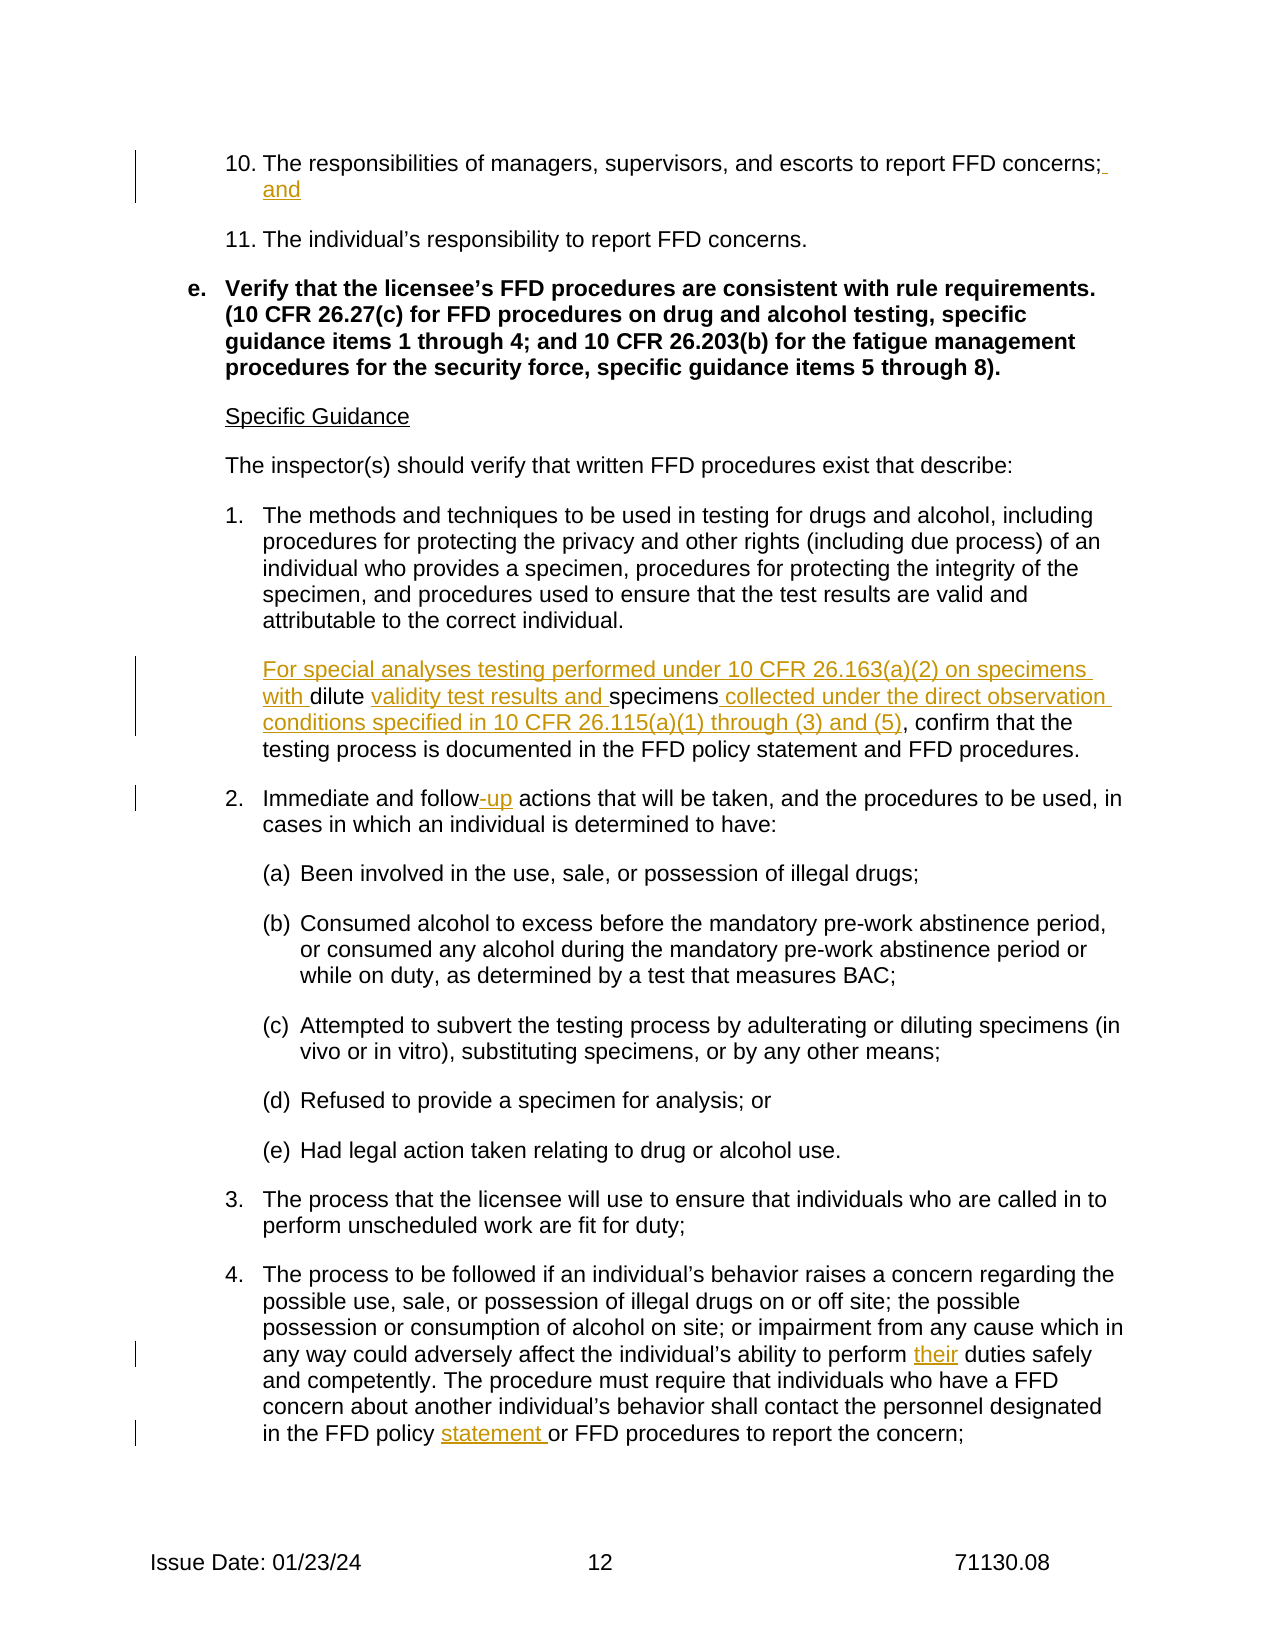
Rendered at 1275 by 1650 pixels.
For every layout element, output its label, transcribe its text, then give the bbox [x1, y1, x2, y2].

list The methods and techniques to be used in testing for drugs and alcohol, including procedures for protecting the privacy and other rights (including due process) of an individual who provides a specimen, procedures for protecting the integrity of the specimen, and procedures used to ensure that the test results are valid and attributable to the correct individual. [225, 502, 1125, 633]
text The inspector(s) should verify that written FFD procedures exist that describe: [225, 452, 1125, 479]
text Specific Guidance [225, 403, 1125, 429]
list The process that the licensee will use to ensure that individuals who are called in to perform unscheduled work are fit for duty; [225, 1186, 1125, 1238]
list Attempted to subvert the testing process by adulterating or diluting specimens (in vivo or in vitro), substituting specimens, or by any other means; [262, 1012, 1125, 1064]
list The individual’s responsibility to report FFD concerns. [225, 226, 1125, 252]
list Been involved in the use, sale, or possession of illegal drugs; [262, 860, 1125, 887]
list Had legal action taken relating to drug or alcohol use. [262, 1137, 1125, 1163]
list Refused to provide a specimen for analysis; or [262, 1087, 1125, 1114]
list Immediate and follow actions that will be taken, and the procedures to be used, in cases in which an individual is determined to have: [225, 785, 1125, 837]
list Consumed alcohol to excess before the mandatory pre-work abstinence period, or consumed any alcohol during the mandatory pre-work abstinence period or while on duty, as determined by a test that measures BAC; [262, 910, 1125, 989]
text dilute specimens, confirm that the testing process is documented in the FFD policy statement and FFD procedures. [262, 656, 1125, 762]
list The process to be followed if an individual’s behavior raises a concern regarding the possible use, sale, or possession of illegal drugs on or off site; the possible possession or consumption of alcohol on site; or impairment from any cause which in any way could adversely affect the individual’s ability to perform duties safely and competently. The procedure must require that individuals who have a FFD concern about another individual’s behavior shall contact the personnel designated in the FFD policy or FFD procedures to report the concern; [225, 1261, 1125, 1446]
list The responsibilities of managers, supervisors, and escorts to report FFD concerns; [225, 150, 1125, 203]
list Verify that the licensee’s FFD procedures are consistent with rule requirements. (10 CFR 26.27(c) for FFD procedures on drug and alcohol testing, specific guidance items 1 through 4; and 10 CFR 26.203(b) for the fatigue management procedures for the security force, specific guidance items 5 through 8). [187, 275, 1125, 380]
